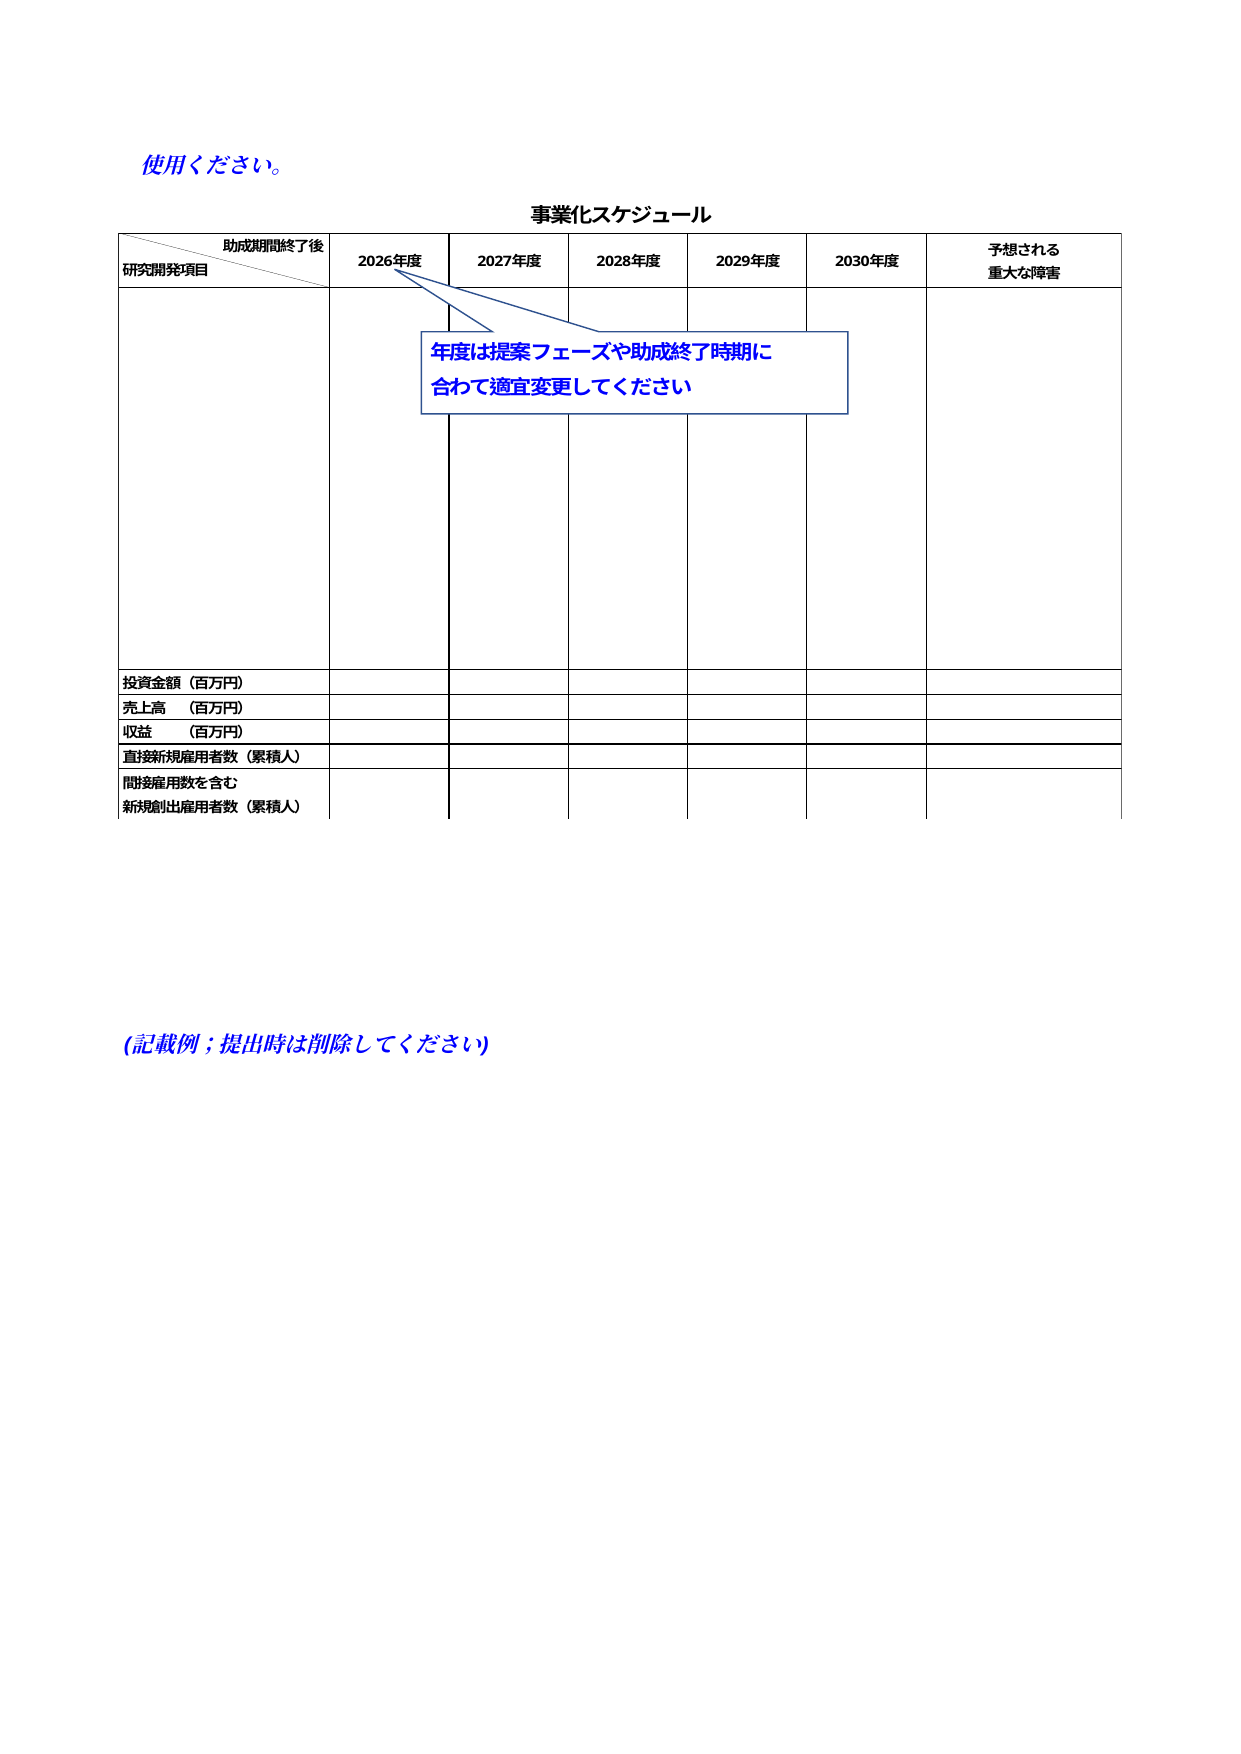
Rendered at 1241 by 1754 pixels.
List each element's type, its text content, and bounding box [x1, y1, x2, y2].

text 使用ください。 [140, 134, 1122, 195]
text (記載例；提出時は削除してください) [118, 1013, 1122, 1074]
